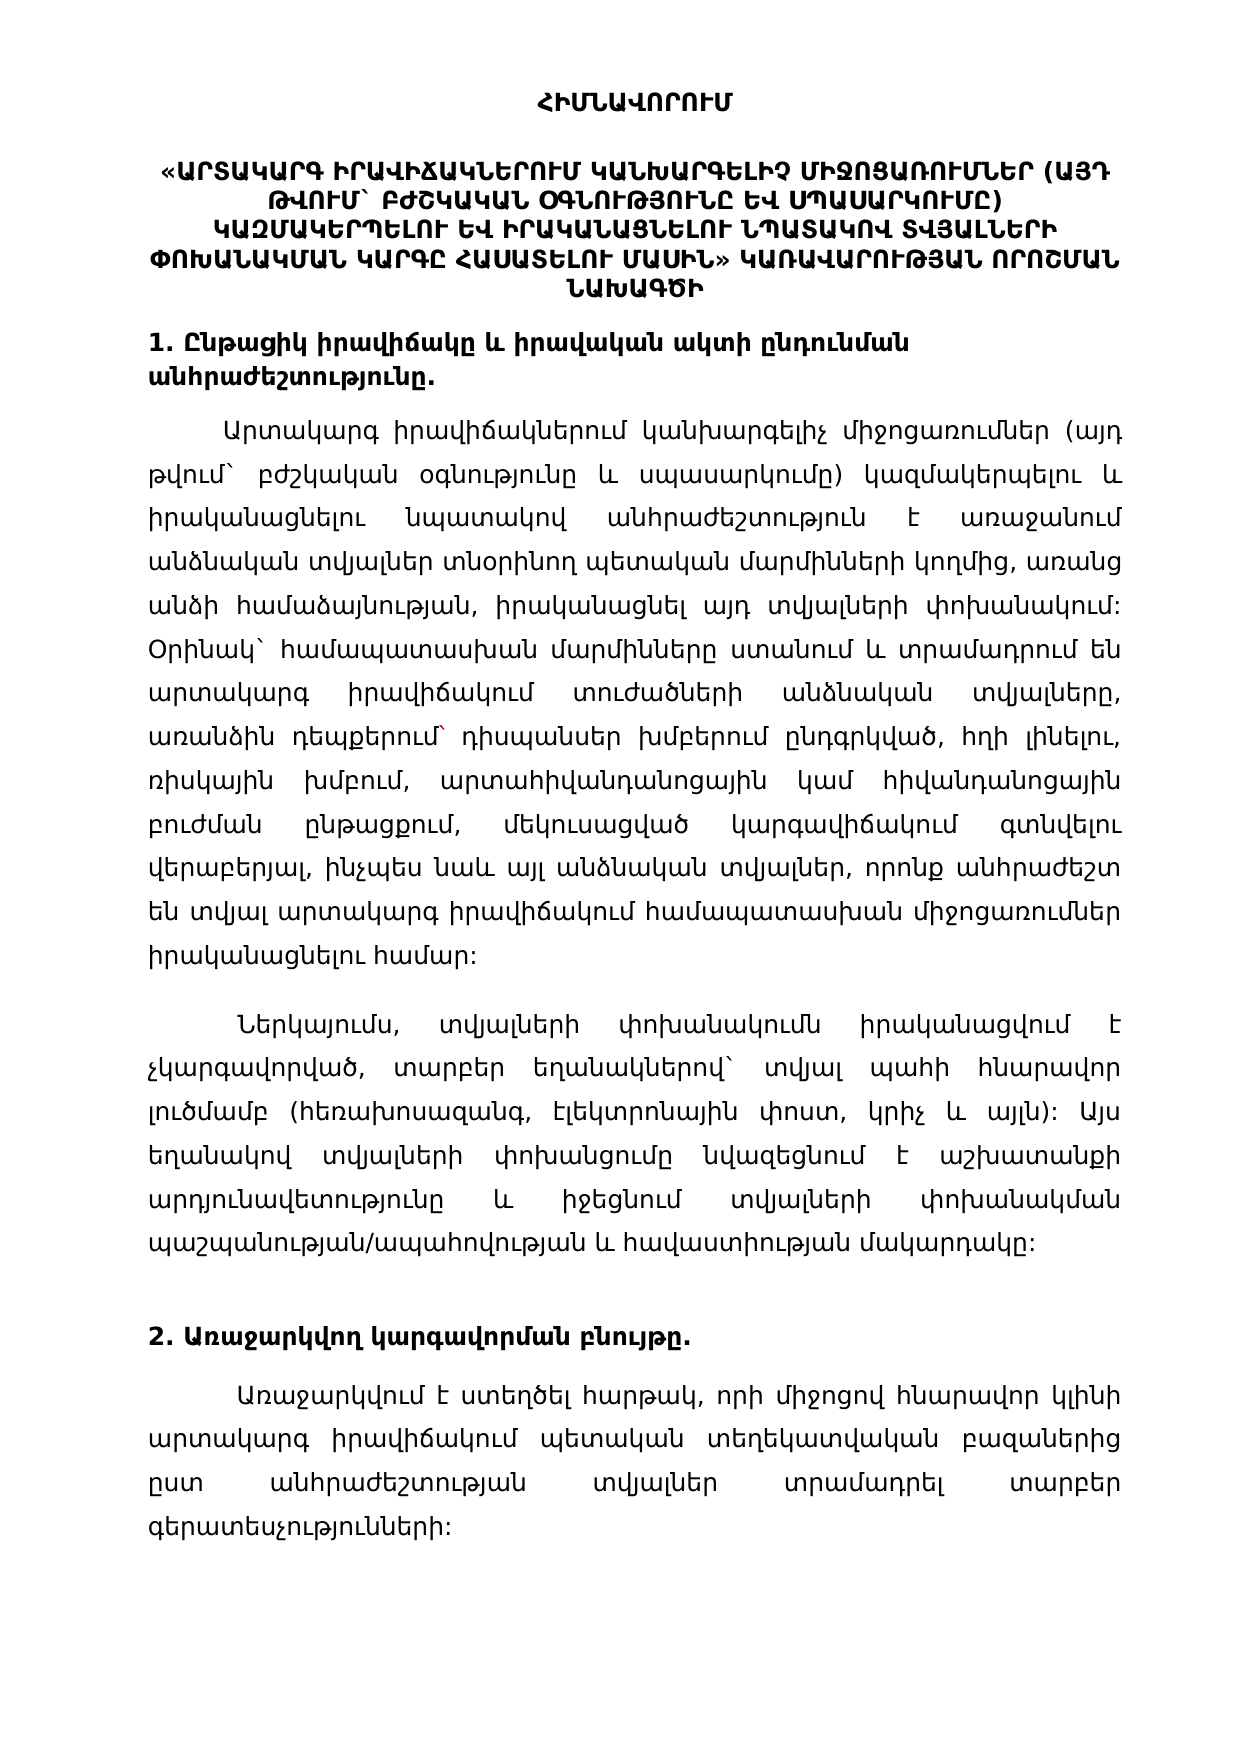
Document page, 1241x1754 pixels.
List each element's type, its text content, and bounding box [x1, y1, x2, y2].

subtitle 2. Առաջարկվող կարգավորման բնույթը. [148, 1322, 1122, 1352]
text Առաջարկվում է ստեղծել հարթակ, որի միջոցով հնարավոր կլինի արտակարգ իրավիճակում պետական տեղեկատվական բազաներից ըստ անհրաժեշտության տվյալներ տրամադրել տարբեր գերատեսչությունների: [148, 1381, 1122, 1541]
text 1. Ընթացիկ իրավիճակը և իրավական ակտի ընդունման անհրաժեշտությունը. [148, 328, 1122, 391]
text ՀԻՄՆԱՎՈՐՈՒՄ [148, 89, 1122, 118]
text ( ` ) ԿԱՌԱՎԱՐՈՒԹՅԱՆ ՈՐՈՇՄԱՆ ՆԱԽԱԳԾԻ [148, 157, 1122, 303]
text Արտակարգ իրավիճակներում կանխարգելիչ միջոցառումներ (այդ թվում` բժշկական օգնությունը և սպասարկումը) կազմակերպելու և իրականացնելու նպատակով անհրաժեշտություն է առաջանում անձնական տվյալներ տնօրինող պետական մարմինների կողմից, առանց անձի համաձայնության, իրականացնել այդ տվյալների փոխանակում: Օրինակ` համապատասխան մարմինները ստանում և տրամադրում են արտակարգ իրավիճակում տուժածների անձնական տվյալները, առանձին դեպքերում՝ դիսպանսեր խմբերում ընդգրկված, հղի լինելու, ռիսկային խմբում, արտահիվանդանոցային կամ հիվանդանոցային բուժման ընթացքում, մեկուսացված կարգավիճակում գտնվելու վերաբերյալ, ինչպես նաև այլ անձնական տվյալներ, որոնք անհրաժեշտ են տվյալ արտակարգ իրավիճակում համապատասխան միջոցառումներ իրականացնելու համար: [148, 416, 1122, 970]
text Ներկայումս, տվյալների փոխանակումն իրականացվում է չկարգավորված, տարբեր եղանակներով` տվյալ պահի հնարավոր լուծմամբ (հեռախոսազանգ, էլեկտրոնային փոստ, կրիչ և այլն): Այս եղանակով տվյալների փոխանցումը նվազեցնում է աշխատանքի արդյունավետությունը և իջեցնում տվյալների փոխանակման պաշպանության/ապահովության և հավաստիության մակարդակը: [148, 1010, 1122, 1258]
